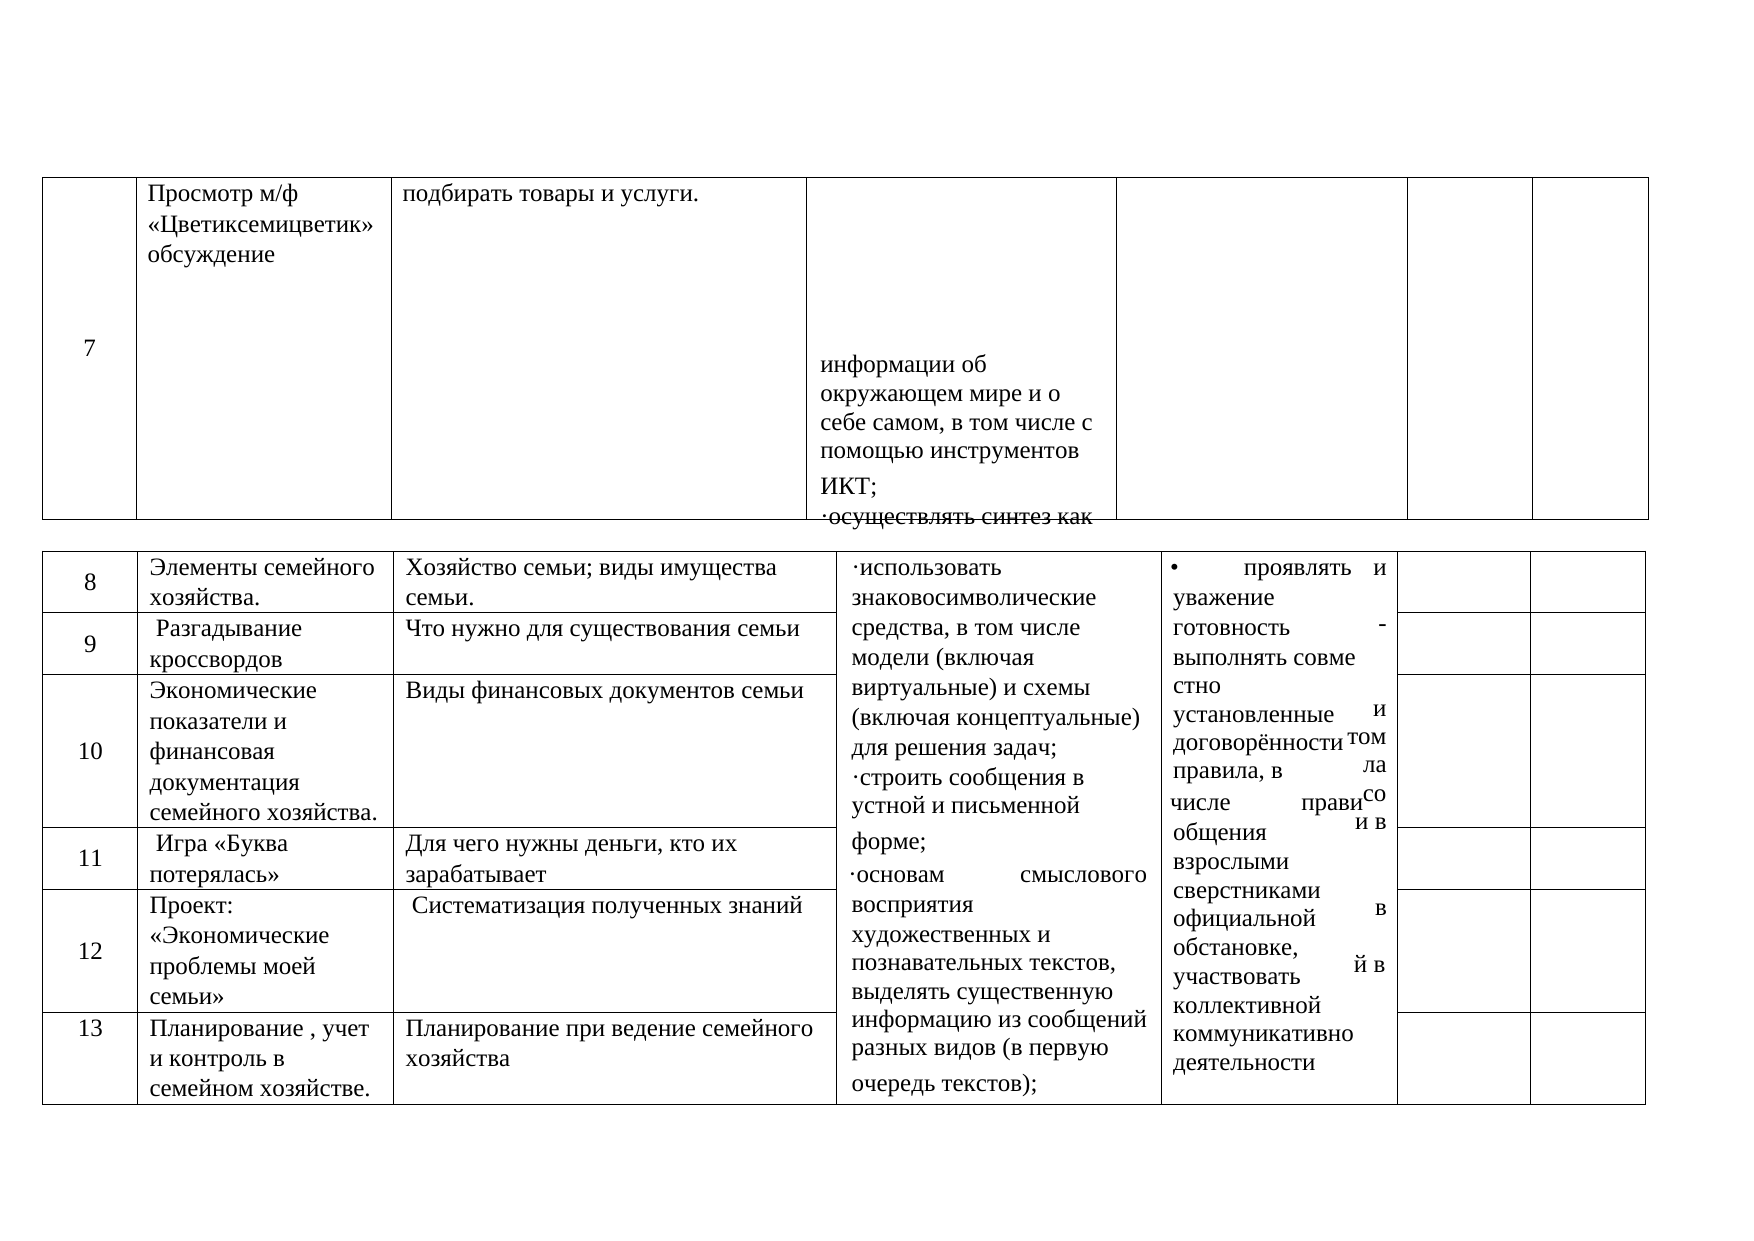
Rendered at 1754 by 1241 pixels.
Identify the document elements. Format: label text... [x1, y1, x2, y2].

table_cell Планирование при ведение семейного хозяйства [394, 1013, 836, 1104]
table_cell [1398, 828, 1530, 889]
table_header и - и том ла со и в в й в [1363, 552, 1397, 1104]
table_cell 10 [43, 675, 137, 827]
table_cell [1398, 613, 1530, 674]
table_cell 11 [43, 828, 137, 889]
table_cell [1408, 178, 1532, 519]
table_header [1398, 552, 1530, 612]
table_header • проявлять уважение готовность выполнять совме стно установленные договорённости правила, в числе прави общения взрослыми сверстниками официальной обстановке, участвовать коллективной коммуникативно деятельности информационной образовательной среде; [1162, 552, 1362, 1104]
table_cell Разгадывание кроссвордов [138, 613, 393, 674]
table_cell Проект: «Экономические проблемы моей семьи» [138, 890, 393, 1012]
table_header ·использовать знаковосимволические средства, в том числе модели (включая виртуальные) и схемы (включая концептуальные) для решения задач; ·строить сообщения в устной и письменной форме; ·основам смыслового восприятия художественных и познавательных текстов, выделять существенную информацию из сообщений разных видов (в первую очередь текстов); ·осуществлять анализ объектов с выделением существенных и несущественных признаков; ·осуществлять подведение под понятие на основе распознавания объектов, выделения существенных признаков и их синтеза; ·устанавливать аналогии; [837, 552, 1161, 1104]
table_cell 12 [43, 890, 137, 1012]
table_cell 13 [43, 1013, 137, 1104]
table_cell [1533, 178, 1648, 519]
table_cell Виды финансовых документов семьи [394, 675, 836, 827]
table_cell [1531, 613, 1645, 674]
table_header 8 [43, 552, 137, 612]
table_cell [1531, 890, 1645, 1012]
table_cell 9 [43, 613, 137, 674]
table_header Элементы семейного хозяйства. [138, 552, 393, 612]
table_cell [1531, 1013, 1645, 1104]
table_cell Просмотр м/ф «Цветиксемицветик» обсуждение [137, 178, 391, 519]
table_cell Экономические показатели и финансовая документация семейного хозяйства. [138, 675, 393, 827]
table_header Хозяйство семьи; виды имущества семьи. [394, 552, 836, 612]
table_cell Систематизация полученных знаний [394, 890, 836, 1012]
table_cell [1531, 828, 1645, 889]
table_header [1531, 552, 1645, 612]
table_cell Для чего нужны деньги, кто их зарабатывает [394, 828, 836, 889]
table_cell [1398, 675, 1530, 827]
table_cell Игра «Буква потерялась» [138, 828, 393, 889]
table_cell [1398, 890, 1530, 1012]
table_cell Что нужно для существования семьи [394, 613, 836, 674]
table_cell [1398, 1013, 1530, 1104]
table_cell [392, 178, 806, 519]
table_cell Планирование , учет и контроль в семейном хозяйстве. [138, 1013, 393, 1104]
table_cell 7 [43, 178, 136, 519]
table_cell [1531, 675, 1645, 827]
